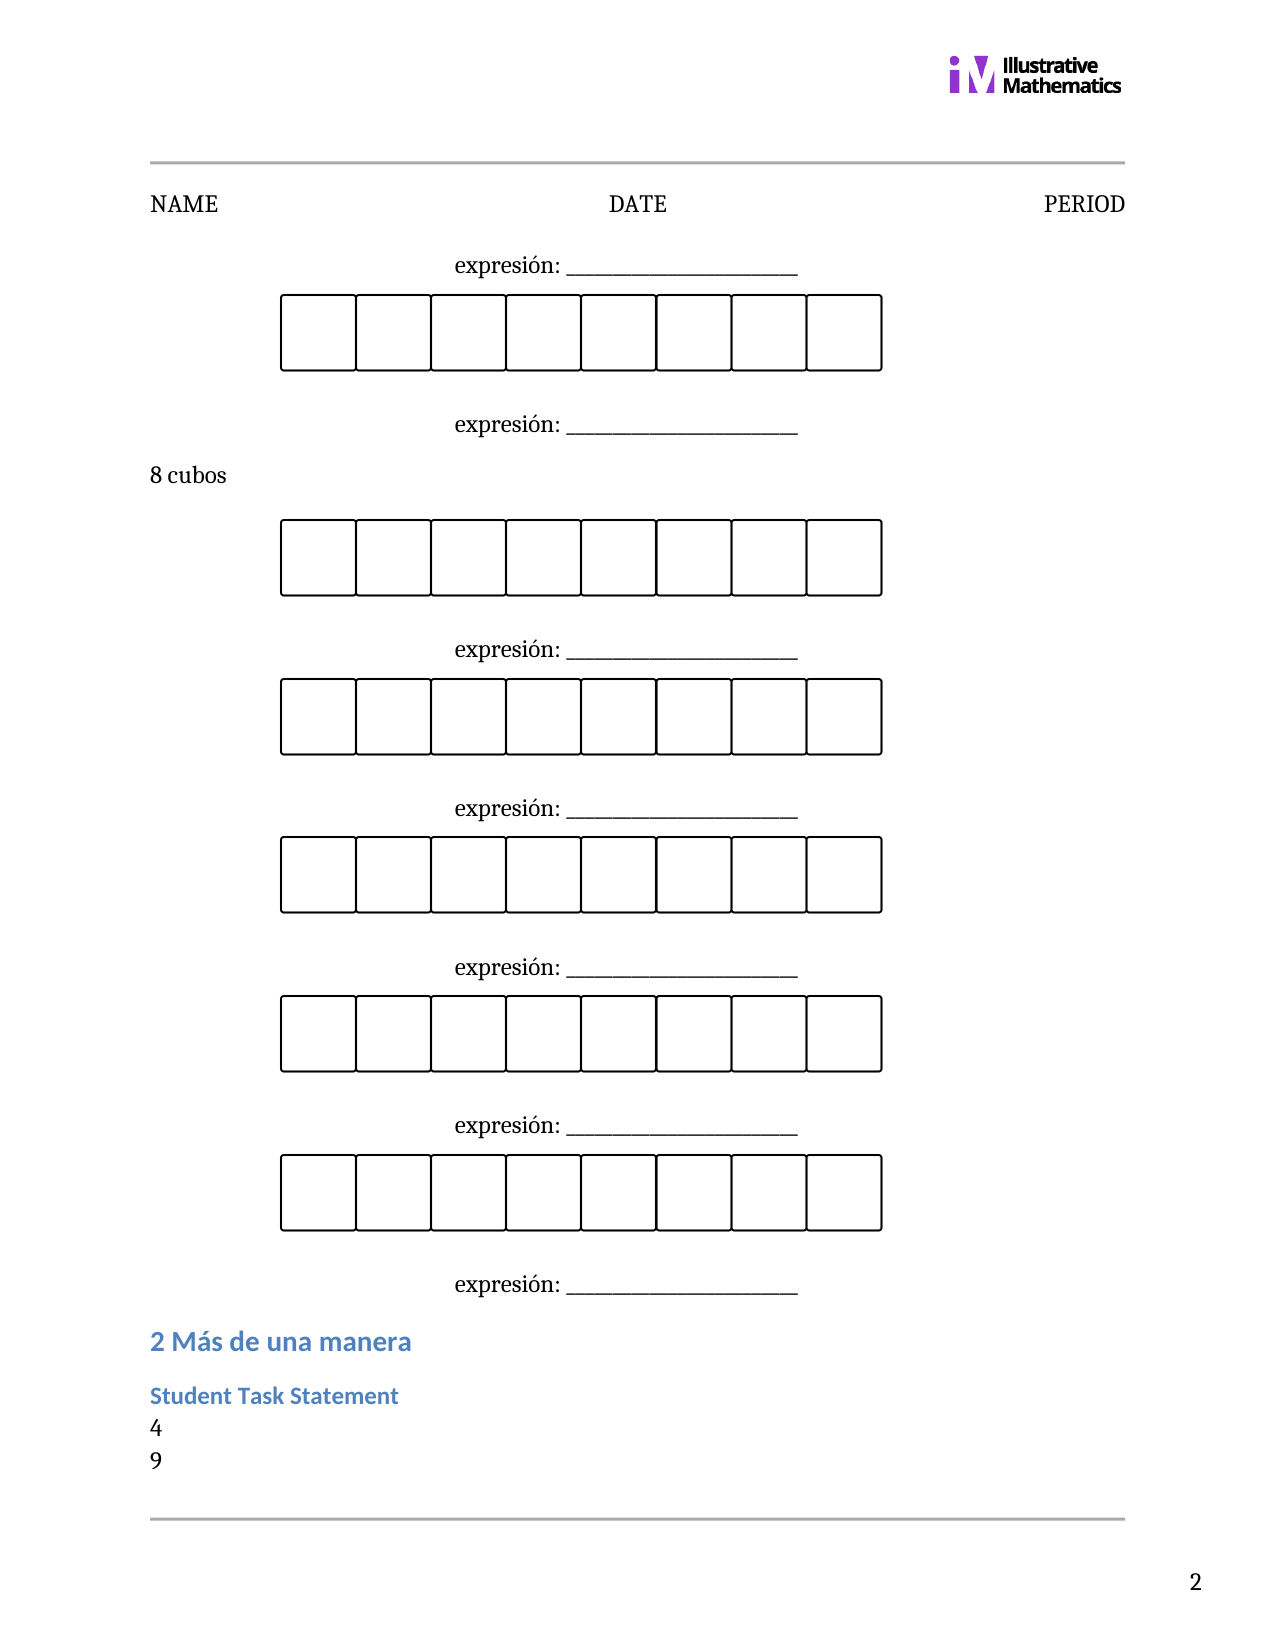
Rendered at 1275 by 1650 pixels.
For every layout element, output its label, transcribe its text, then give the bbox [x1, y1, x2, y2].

picture [168, 512, 1114, 603]
picture [168, 988, 1114, 1079]
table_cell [139, 248, 1114, 284]
picture [168, 1147, 1114, 1238]
picture [168, 671, 1114, 762]
picture [168, 830, 1114, 920]
table_cell expresión: _________________________ [139, 284, 1114, 442]
table_header expresión: _________________________ [139, 509, 1114, 667]
subtitle Student Task Statement [150, 1380, 1125, 1410]
table_cell expresión: _________________________ [139, 985, 1114, 1144]
picture [949, 55, 1121, 93]
text 8 cubos [150, 461, 1125, 490]
table_header 4 [139, 1410, 964, 1447]
table_cell expresión: _________________________ [139, 668, 1114, 826]
subtitle 2 Más de una manera [150, 1323, 1125, 1359]
table_cell 9 [139, 1447, 964, 1496]
picture [168, 287, 1114, 378]
table_cell expresión: _________________________ [139, 1144, 1114, 1302]
table_cell expresión: _________________________ [139, 826, 1114, 985]
